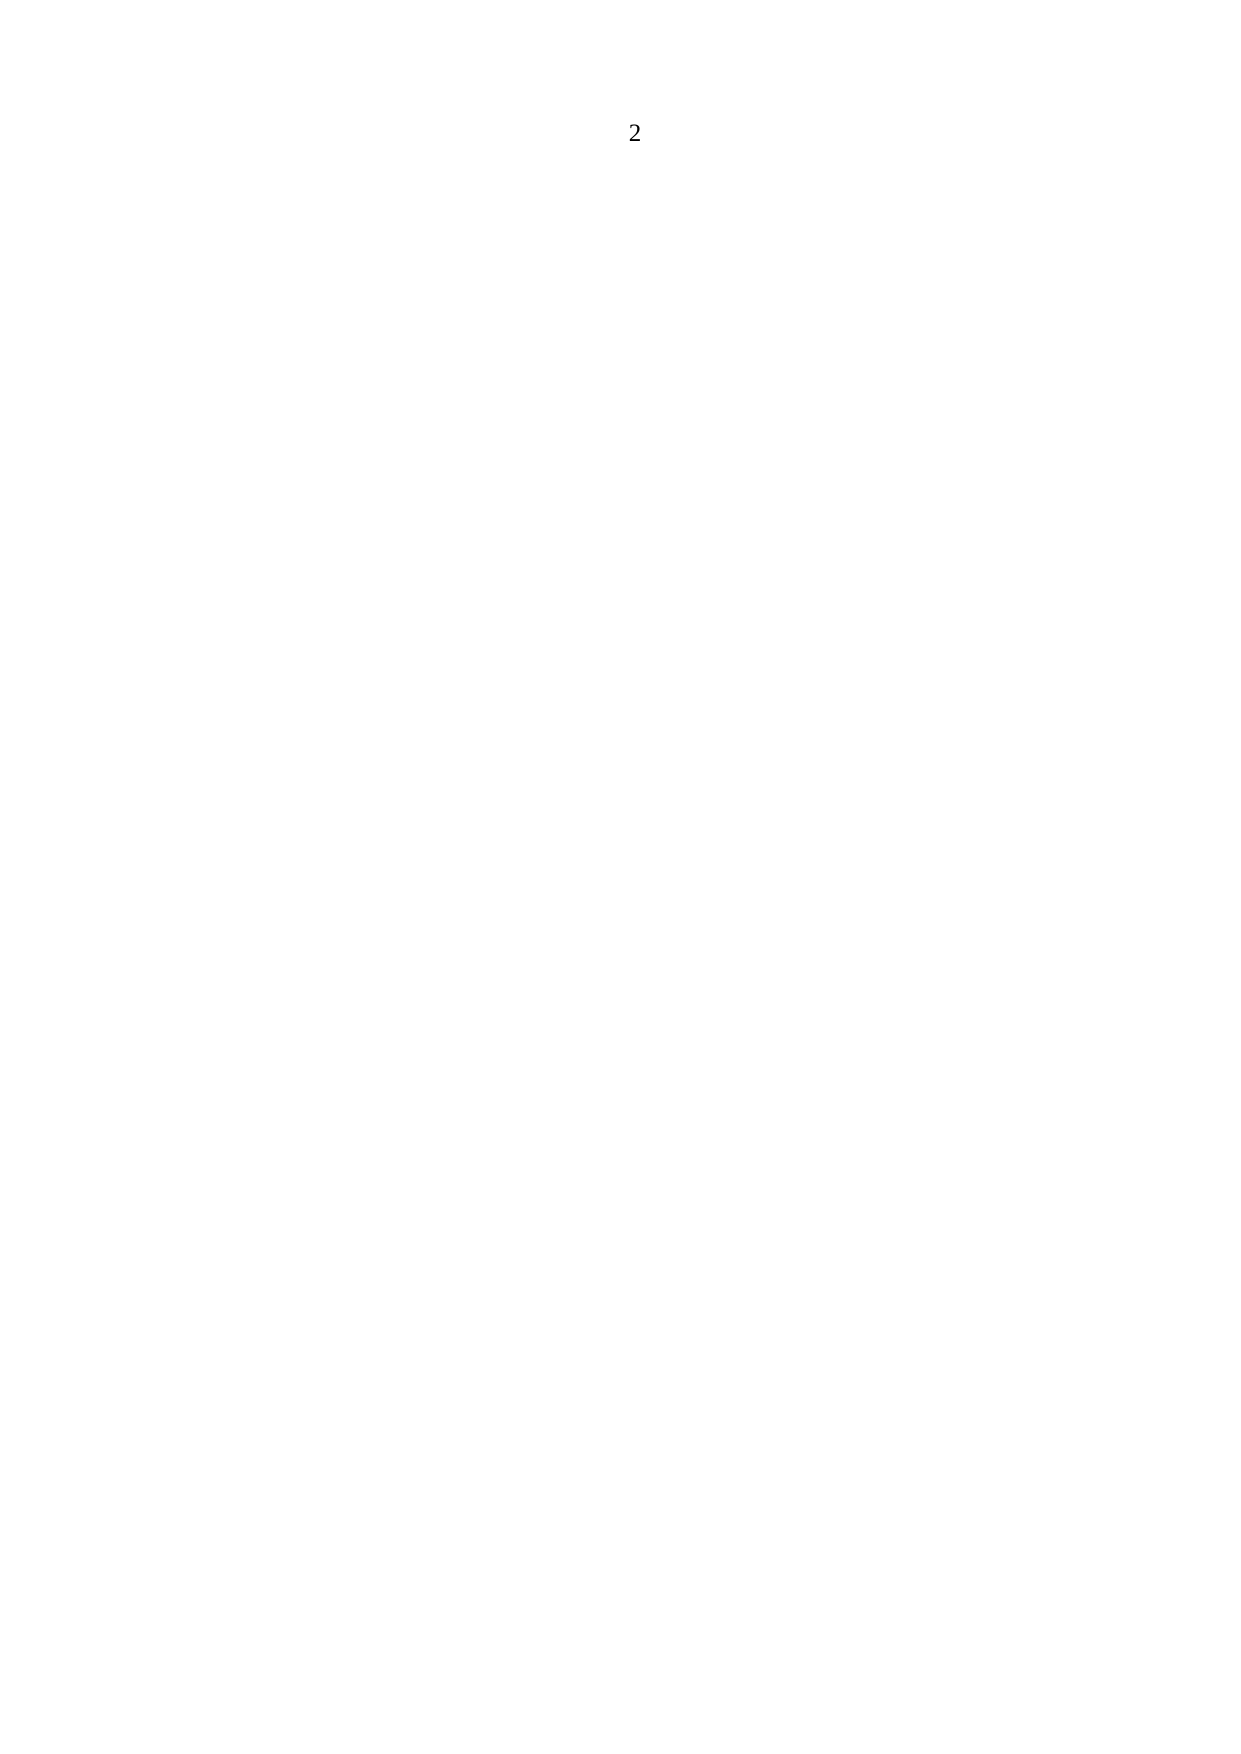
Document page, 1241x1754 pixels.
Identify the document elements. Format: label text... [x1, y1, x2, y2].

text 2 [148, 118, 1122, 147]
